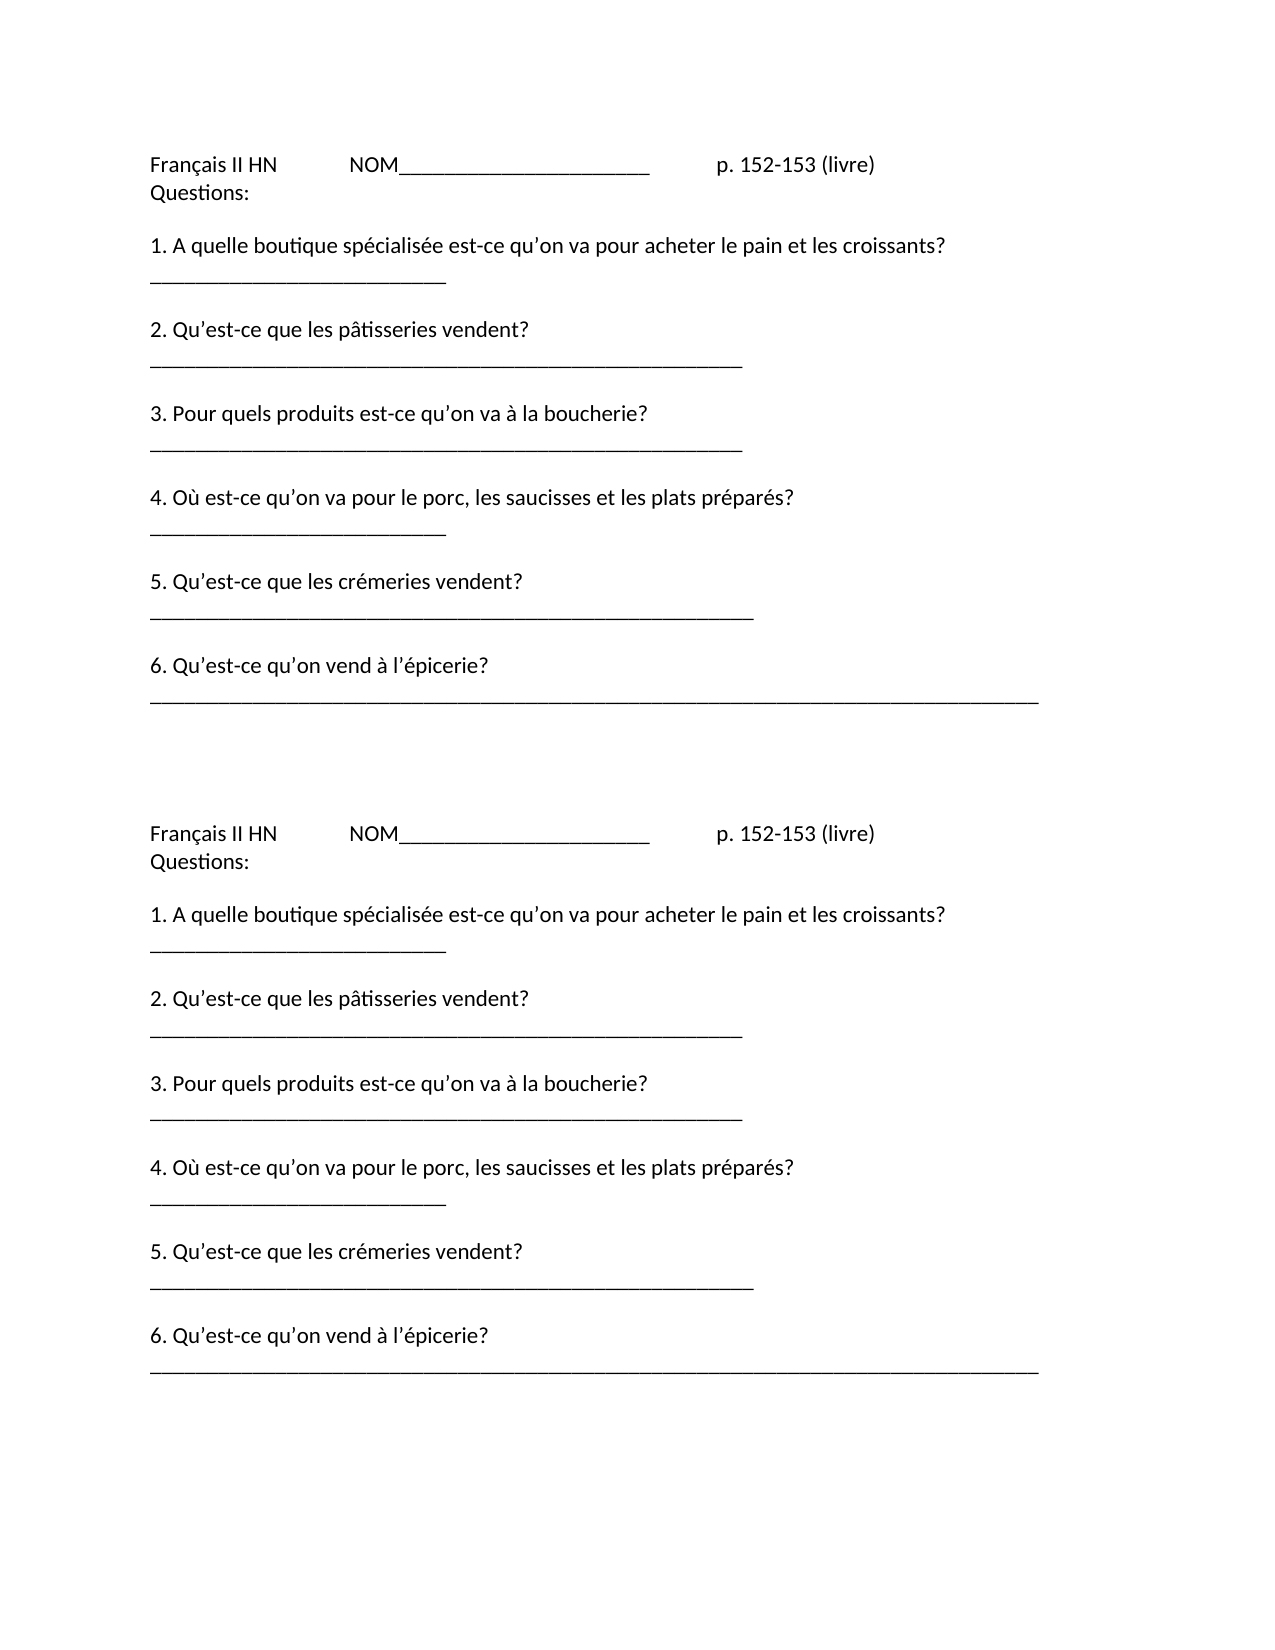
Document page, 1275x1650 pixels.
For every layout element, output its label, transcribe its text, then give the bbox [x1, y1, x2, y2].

text 3. Pour quels produits est-ce qu’on va à la boucherie? [150, 399, 1125, 427]
text __________________________ [150, 1181, 1125, 1209]
text ____________________________________________________ [150, 427, 1125, 455]
text __________________________ [150, 928, 1125, 957]
text 2. Qu’est-ce que les pâtisseries vendent? [150, 984, 1125, 1013]
text 6. Qu’est-ce qu’on vend à l’épicerie? [150, 1321, 1125, 1349]
text Questions: [150, 178, 1125, 206]
text _____________________________________________________ [150, 1265, 1125, 1293]
text ______________________________________________________________________________ [150, 1349, 1125, 1377]
text 1. A quelle boutique spécialisée est-ce qu’on va pour acheter le pain et les croissants? [150, 901, 1125, 928]
text ____________________________________________________ [150, 343, 1125, 371]
text 1. A quelle boutique spécialisée est-ce qu’on va pour acheter le pain et les croissants? [150, 231, 1125, 259]
text 4. Où est-ce qu’on va pour le porc, les saucisses et les plats préparés? [150, 483, 1125, 511]
text 2. Qu’est-ce que les pâtisseries vendent? [150, 315, 1125, 343]
text 5. Qu’est-ce que les crémeries vendent? [150, 1237, 1125, 1265]
text 4. Où est-ce qu’on va pour le porc, les saucisses et les plats préparés? [150, 1153, 1125, 1181]
text ____________________________________________________ [150, 1097, 1125, 1125]
text Français II HN NOM______________________ p. 152-153 (livre) [150, 819, 1125, 847]
text __________________________ [150, 511, 1125, 539]
text ____________________________________________________ [150, 1013, 1125, 1041]
text 5. Qu’est-ce que les crémeries vendent? [150, 567, 1125, 595]
text ______________________________________________________________________________ [150, 679, 1125, 707]
text Français II HN NOM______________________ p. 152-153 (livre) [150, 150, 1125, 178]
text __________________________ [150, 259, 1125, 287]
text 6. Qu’est-ce qu’on vend à l’épicerie? [150, 651, 1125, 679]
text Questions: [150, 847, 1125, 876]
text 3. Pour quels produits est-ce qu’on va à la boucherie? [150, 1069, 1125, 1097]
text _____________________________________________________ [150, 595, 1125, 623]
